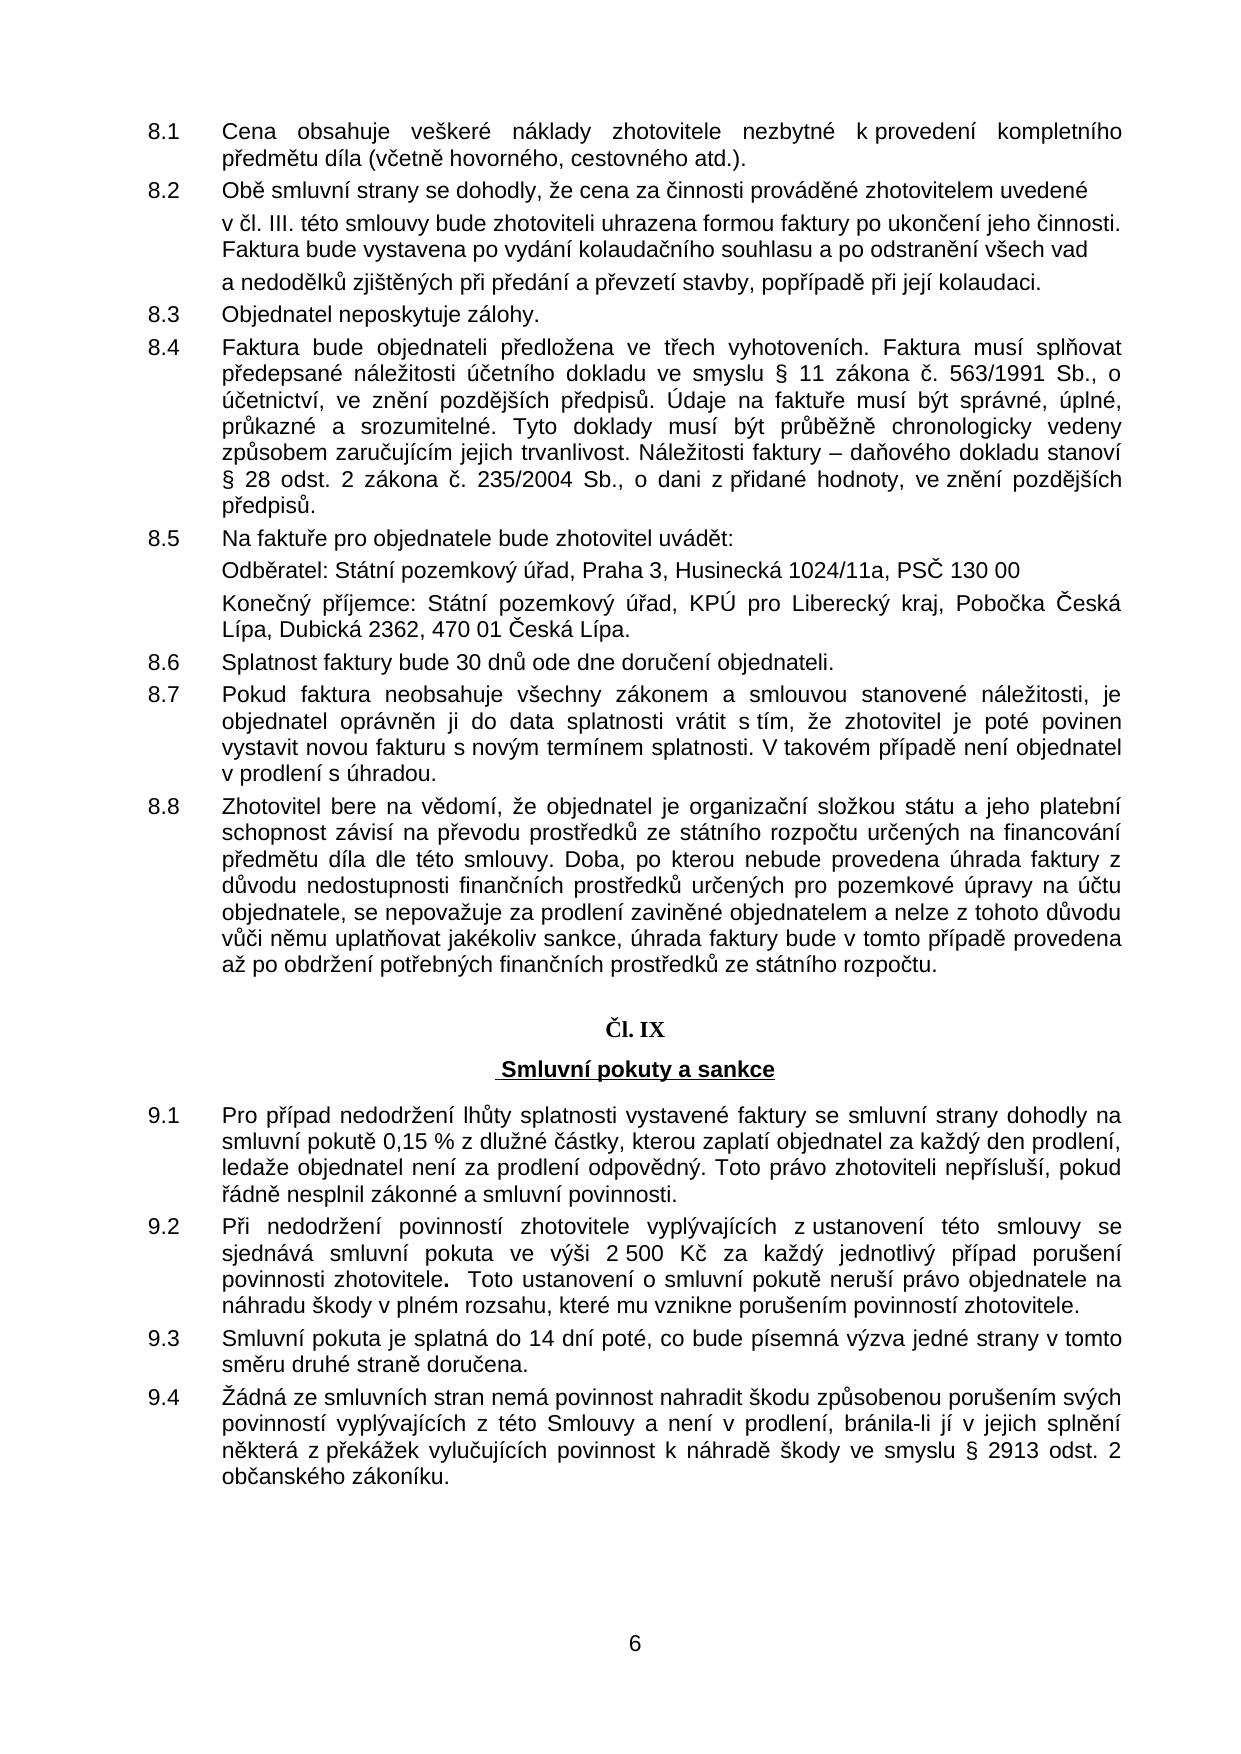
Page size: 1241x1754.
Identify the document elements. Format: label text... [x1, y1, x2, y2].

list Obě smluvní strany se dohodly, že cena za činnosti prováděné zhotovitelem uvedené [148, 177, 1122, 203]
list Pro případ nedodržení lhůty splatnosti vystavené faktury se smluvní strany dohodly na smluvní pokutě 0,15 % z dlužné částky, kterou zaplatí objednatel za každý den prodlení, ledaže objednatel není za prodlení odpovědný. Toto právo zhotoviteli nepřísluší, pokud řádně nesplnil zákonné a smluvní povinnosti. [148, 1102, 1122, 1207]
subtitle Smluvní pokuty a sankce [148, 1056, 1122, 1082]
list Pokud faktura neobsahuje všechny zákonem a smlouvou stanovené náležitosti, je objednatel oprávněn ji do data splatnosti vrátit s tím, že zhotovitel je poté povinen vystavit novou fakturu s novým termínem splatnosti. V takovém případě není objednatel v prodlení s úhradou. [148, 681, 1122, 787]
list Na faktuře pro objednatele bude zhotovitel uvádět: [148, 524, 1122, 551]
list Smluvní pokuta je splatná do 14 dní poté, co bude písemná výzva jedné strany v tomto směru druhé straně doručena. [148, 1325, 1122, 1378]
text a nedodělků zjištěných při předání a převzetí stavby, popřípadě při její kolaudaci. [221, 269, 1122, 295]
list Cena obsahuje veškeré náklady zhotovitele nezbytné k provedení kompletního předmětu díla (včetně hovorného, cestovného atd.). [148, 118, 1122, 171]
list Žádná ze smluvních stran nemá povinnost nahradit škodu způsobenou porušením svých povinností vyplývajících z této Smlouvy a není v prodlení, bránila-li jí v jejich splnění některá z překážek vylučujících povinnost k náhradě škody ve smyslu § 2913 odst. 2 občanského zákoníku. [148, 1384, 1122, 1489]
list Při nedodržení povinností zhotovitele vyplývajících z ustanovení této smlouvy se sjednává smluvní pokuta ve výši 2 500 Kč za každý jednotlivý případ porušení povinnosti zhotovitele. Toto ustanovení o smluvní pokutě neruší právo objednatele na náhradu škody v plném rozsahu, které mu vznikne porušením povinností zhotovitele. [148, 1213, 1122, 1319]
list Faktura bude objednateli předložena ve třech vyhotoveních. Faktura musí splňovat předepsané náležitosti účetního dokladu ve smyslu § 11 zákona č. 563/1991 Sb., o účetnictví, ve znění pozdějších předpisů. Údaje na faktuře musí být správné, úplné, průkazné a srozumitelné. Tyto doklady musí být průběžně chronologicky vedeny způsobem zaručujícím jejich trvanlivost. Náležitosti faktury – daňového dokladu stanoví § 28 odst. 2 zákona č. 235/2004 Sb., o dani z přidané hodnoty, ve znění pozdějších předpisů. [148, 334, 1122, 518]
text Konečný příjemce: Státní pozemkový úřad, KPÚ pro Liberecký kraj, Pobočka Česká Lípa, Dubická 2362, 470 01 Česká Lípa. [222, 590, 1122, 642]
text Odběratel: Státní pozemkový úřad, Praha 3, Husinecká 1024/11a, PSČ 130 00 [185, 557, 1122, 583]
list Zhotovitel bere na vědomí, že objednatel je organizační složkou státu a jeho platební schopnost závisí na převodu prostředků ze státního rozpočtu určených na financování předmětu díla dle této smlouvy. Doba, po kterou nebude provedena úhrada faktury z důvodu nedostupnosti finančních prostředků určených pro pozemkové úpravy na účtu objednatele, se nepovažuje za prodlení zaviněné objednatelem a nelze z tohoto důvodu vůči němu uplatňovat jakékoliv sankce, úhrada faktury bude v tomto případě provedena až po obdržení potřebných finančních prostředků ze státního rozpočtu. [148, 793, 1122, 977]
list Objednatel neposkytuje zálohy. [148, 301, 1122, 328]
text v čl. III. této smlouvy bude zhotoviteli uhrazena formou faktury po ukončení jeho činnosti. Faktura bude vystavena po vydání kolaudačního souhlasu a po odstranění všech vad [222, 210, 1122, 262]
list Splatnost faktury bude 30 dnů ode dne doručení objednateli. [148, 649, 1122, 675]
subtitle Čl. IX [148, 1016, 1122, 1043]
